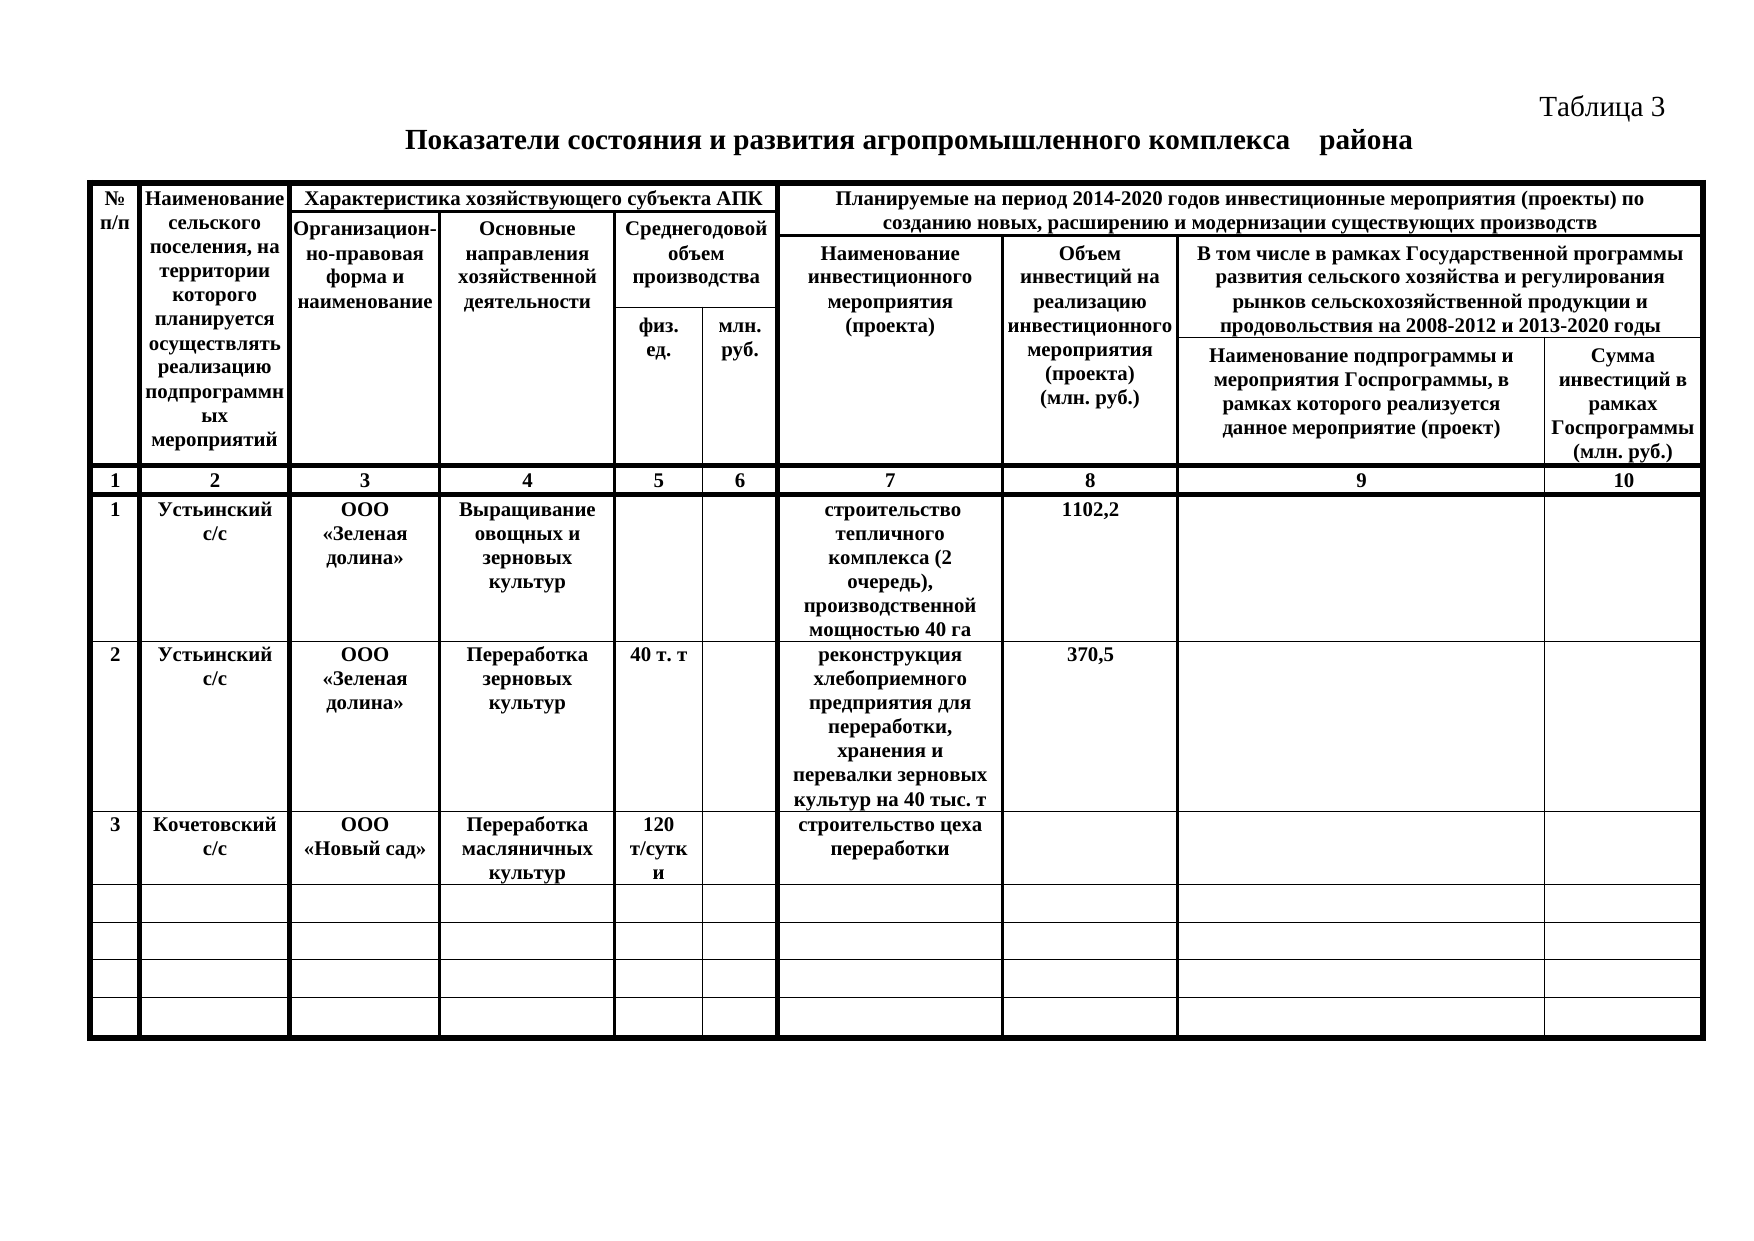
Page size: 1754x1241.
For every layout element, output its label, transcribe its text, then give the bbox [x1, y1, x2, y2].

table_cell [292, 960, 438, 997]
table_cell [616, 923, 702, 959]
table_cell [616, 497, 702, 641]
table_cell [1545, 642, 1700, 811]
table_cell 370,5 [1004, 642, 1176, 811]
table_cell [616, 998, 702, 1035]
table_cell Наименование инвестиционного мероприятия (проекта) [780, 237, 1001, 463]
table_cell реконструкция хлебоприемного предприятия для переработки, хранения и перевалки зерновых культур на 40 тыс. т [780, 642, 1001, 811]
table_cell [1179, 812, 1544, 884]
table_cell 1102,2 [1004, 497, 1176, 641]
table_cell 2 [93, 642, 137, 811]
table_cell [703, 642, 775, 811]
table_cell 40 т. т [616, 642, 702, 811]
table_cell ООО «Зеленая долина» [292, 642, 438, 811]
table_cell Сумма инвестиций в рамках Госпрограммы (млн. руб.) [1545, 338, 1700, 463]
table_cell [703, 923, 775, 959]
table_cell [1004, 812, 1176, 884]
table_cell строительство цеха переработки [780, 812, 1001, 884]
table_cell [1179, 923, 1544, 959]
table_cell [142, 960, 287, 997]
table_cell [142, 998, 287, 1035]
table_cell Переработка зерновых культур [441, 642, 613, 811]
table_cell [703, 998, 775, 1035]
table_cell [292, 923, 438, 959]
table_cell [703, 812, 775, 884]
table_cell [292, 885, 438, 922]
table_cell [780, 960, 1001, 997]
table_cell ООО «Новый сад» [292, 812, 438, 884]
table_cell строительство тепличного комплекса (2 очередь), производственной мощностью 40 га [780, 497, 1001, 641]
table_cell Кочетовский с/с [142, 812, 287, 884]
table_cell [1179, 497, 1544, 641]
table_cell [1004, 885, 1176, 922]
table_cell [1004, 923, 1176, 959]
table_cell [780, 923, 1001, 959]
table_cell Устьинский с/с [142, 642, 287, 811]
table_cell Переработка масляничных культур [441, 812, 613, 884]
table_cell [1545, 812, 1700, 884]
table_cell 6 [703, 468, 775, 492]
table_cell [441, 960, 613, 997]
table_cell [1545, 998, 1700, 1035]
table_cell Организацион-но-правовая форма и наименование [292, 213, 438, 463]
table_cell 3 [292, 468, 438, 492]
table_cell В том числе в рамках Государственной программы развития сельского хозяйства и регулирования рынков сельскохозяйственной продукции и продовольствия на 2008-2012 и 2013-2020 годы [1179, 237, 1700, 337]
table_cell [1004, 960, 1176, 997]
table_cell [1545, 960, 1700, 997]
table_cell 10 [1545, 468, 1700, 492]
table_cell 1 [93, 468, 137, 492]
table_cell [703, 497, 775, 641]
table_cell 5 [616, 468, 702, 492]
table_cell [1545, 923, 1700, 959]
table_cell физ. ед. [616, 308, 702, 463]
table_cell [1179, 998, 1544, 1035]
table_cell млн. руб. [703, 308, 775, 463]
table_cell [1545, 885, 1700, 922]
table_cell Устьинский с/с [142, 497, 287, 641]
table_cell [703, 960, 775, 997]
table_cell [703, 885, 775, 922]
table_cell [1179, 960, 1544, 997]
table_header Наименование сельского поселения, на территории которого планируется осуществлять реализацию подпрограммных мероприятий [142, 186, 287, 463]
table_cell [616, 960, 702, 997]
table_cell [616, 885, 702, 922]
table_cell ООО «Зеленая долина» [292, 497, 438, 641]
table_cell Наименование подпрограммы и мероприятия Госпрограммы, в рамках которого реализуется данное мероприятие (проект) [1179, 338, 1544, 463]
table_cell [1545, 497, 1700, 641]
table_cell [441, 885, 613, 922]
table_cell [93, 923, 137, 959]
table_cell [441, 923, 613, 959]
table_cell Объем инвестиций на реализацию инвестиционного мероприятия (проекта) (млн. руб.) [1004, 237, 1176, 463]
table_cell [142, 885, 287, 922]
table_cell 4 [441, 468, 613, 492]
table_cell 3 [93, 812, 137, 884]
table_cell 1 [93, 497, 137, 641]
table_cell [142, 923, 287, 959]
table_cell [292, 998, 438, 1035]
text Показатели состояния и развития агропромышленного комплекса района [115, 122, 1665, 156]
table_cell [1179, 885, 1544, 922]
table_cell 8 [1004, 468, 1176, 492]
table_cell [93, 998, 137, 1035]
table_cell Среднегодовой объем производства [616, 213, 775, 307]
table_cell [780, 998, 1001, 1035]
table_cell [93, 960, 137, 997]
text Таблица 3 [115, 89, 1665, 122]
table_header № п/п [93, 186, 137, 463]
table_cell 120 т/сутки [616, 812, 702, 884]
table_cell 7 [780, 468, 1001, 492]
table_cell [93, 885, 137, 922]
table_cell [441, 998, 613, 1035]
table_cell Выращивание овощных и зерновых культур [441, 497, 613, 641]
table_header Планируемые на период 2014-2020 годов инвестиционные мероприятия (проекты) по созданию новых, расширению и модернизации существующих производств [780, 186, 1700, 234]
table_cell 2 [142, 468, 287, 492]
table_cell [1179, 642, 1544, 811]
table_cell 9 [1179, 468, 1544, 492]
table_cell [1004, 998, 1176, 1035]
table_cell Основные направления хозяйственной деятельности [441, 213, 613, 463]
table_cell [780, 885, 1001, 922]
table_header Характеристика хозяйствующего субъекта АПК [292, 186, 775, 210]
